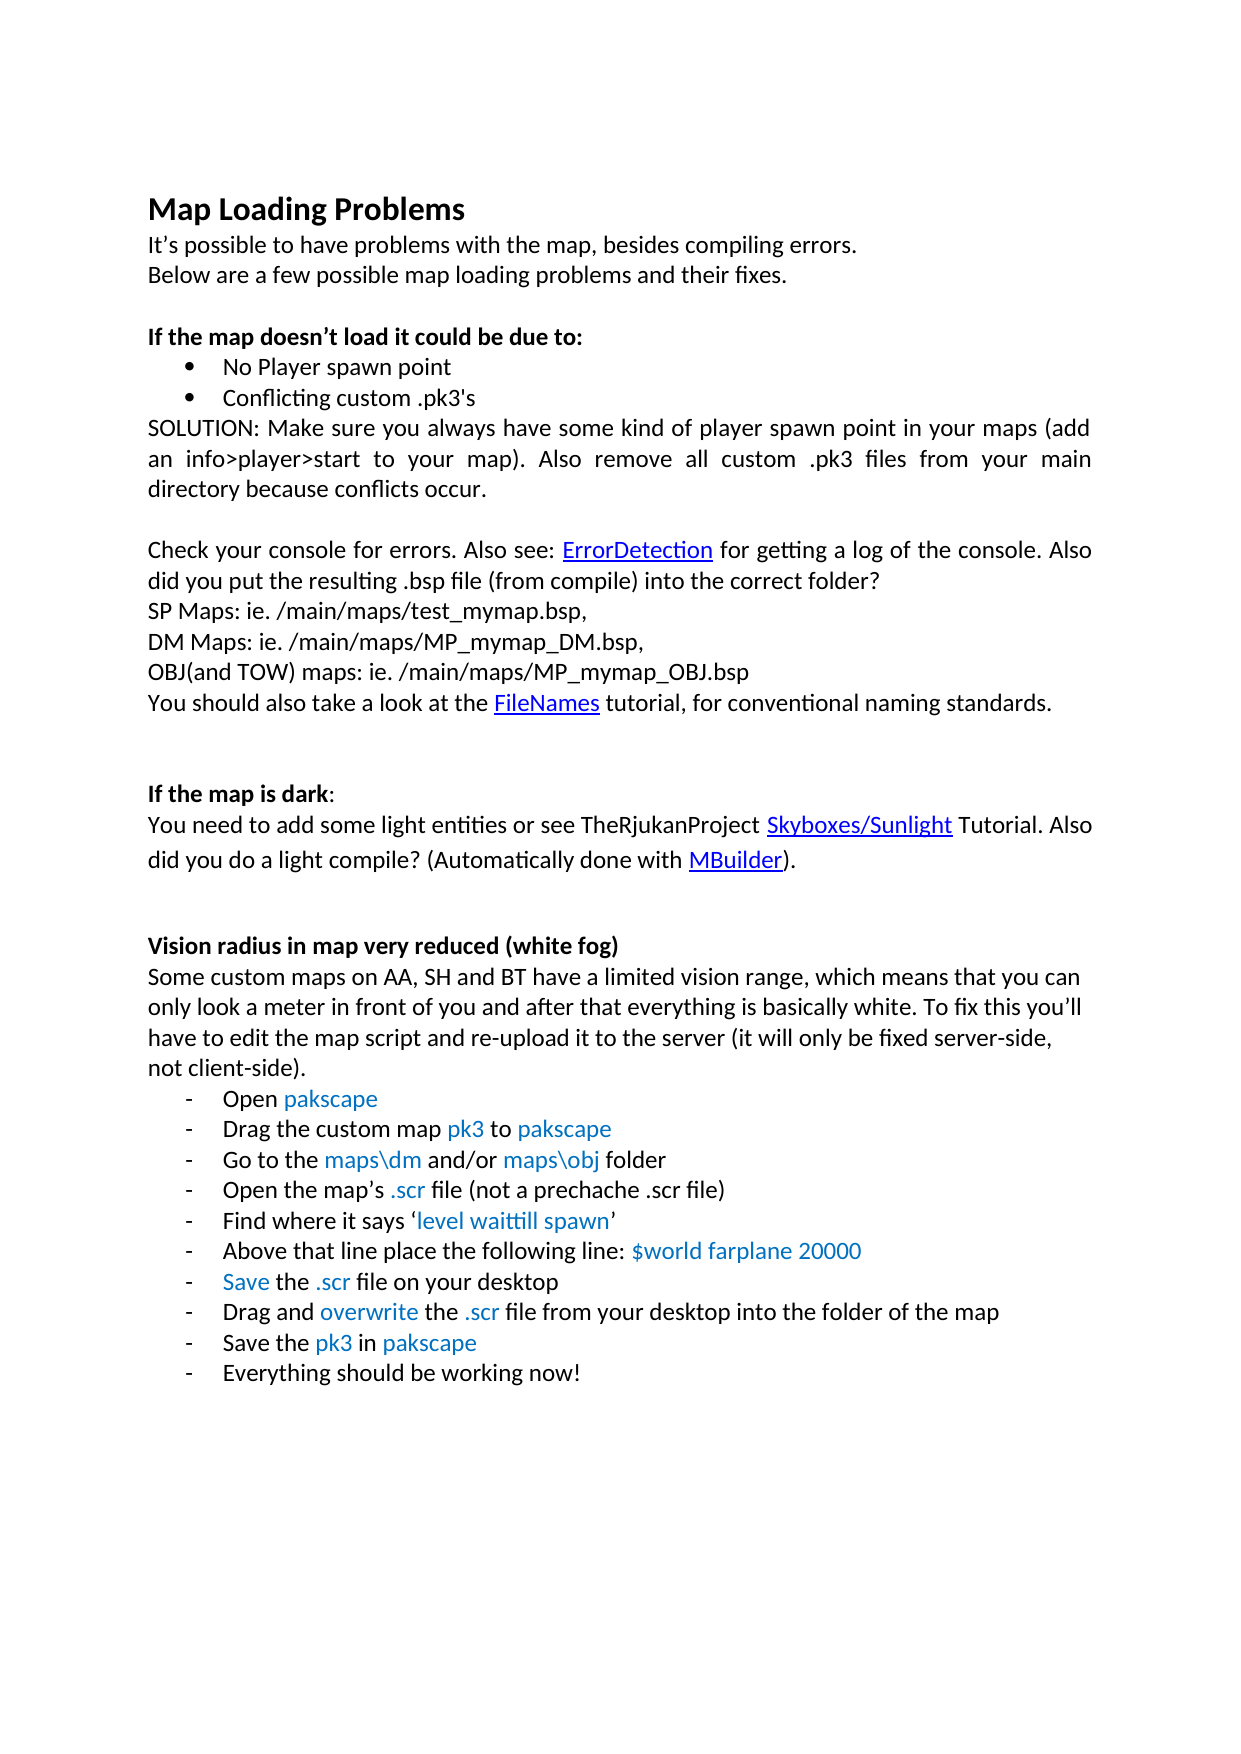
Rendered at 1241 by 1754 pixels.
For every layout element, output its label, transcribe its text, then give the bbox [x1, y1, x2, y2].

list Everything should be working now! [185, 1358, 1093, 1388]
text Map Loading Problems [148, 188, 1093, 229]
text DM Maps: ie. /main/maps/MP_mymap_DM.bsp, [148, 626, 1093, 656]
list Save the .scr file on your desktop [185, 1266, 1093, 1297]
text If the map doesn’t load it could be due to: [148, 321, 1093, 351]
text If the map is dark: [148, 778, 1093, 809]
list Conflicting custom .pk3's [185, 382, 1093, 412]
text SOLUTION: Make sure you always have some kind of player spawn point in your maps (add an info>player>start to your map). Also remove all custom .pk3 files from your main directory because conflicts occur. [148, 412, 1093, 504]
list Drag the custom map pk3 to pakscape [185, 1113, 1093, 1144]
list Open the map’s .scr file (not a prechache .scr file) [185, 1174, 1093, 1205]
list Drag and overwrite the .scr file from your desktop into the folder of the map [185, 1297, 1093, 1327]
text You should also take a look at the FileNames tutorial, for conventional naming standards. [148, 687, 1093, 717]
list Above that line place the following line: $world farplane 20000 [185, 1236, 1093, 1266]
list No Player spawn point [185, 351, 1093, 382]
list Go to the maps\dm and/or maps\obj folder [185, 1144, 1093, 1174]
text OBJ(and TOW) maps: ie. /main/maps/MP_mymap_OBJ.bsp [148, 656, 1093, 687]
text Vision radius in map very reduced (white fog) [148, 930, 1093, 961]
text Check your console for errors. Also see: ErrorDetection for getting a log of the console. Also did you put the resulting .bsp file (from compile) into the correct folder? [148, 534, 1093, 595]
list Find where it says ‘level waittill spawn’ [185, 1205, 1093, 1236]
text Below are a few possible map loading problems and their fixes. [148, 259, 1093, 290]
text You need to add some light entities or see TheRjukanProject Skyboxes/Sunlight Tutorial. Also did you do a light compile? (Automatically done with MBuilder). [148, 809, 1093, 874]
list Open pakscape [185, 1083, 1093, 1113]
list Save the pk3 in pakscape [185, 1327, 1093, 1358]
text SP Maps: ie. /main/maps/test_mymap.bsp, [148, 595, 1093, 626]
text Some custom maps on AA, SH and BT have a limited vision range, which means that you can only look a meter in front of you and after that everything is basically white. To fix this you’ll have to edit the map script and re-upload it to the server (it will only be fixed server-side, not client-side). [148, 961, 1093, 1083]
text It’s possible to have problems with the map, besides compiling errors. [148, 229, 1093, 259]
